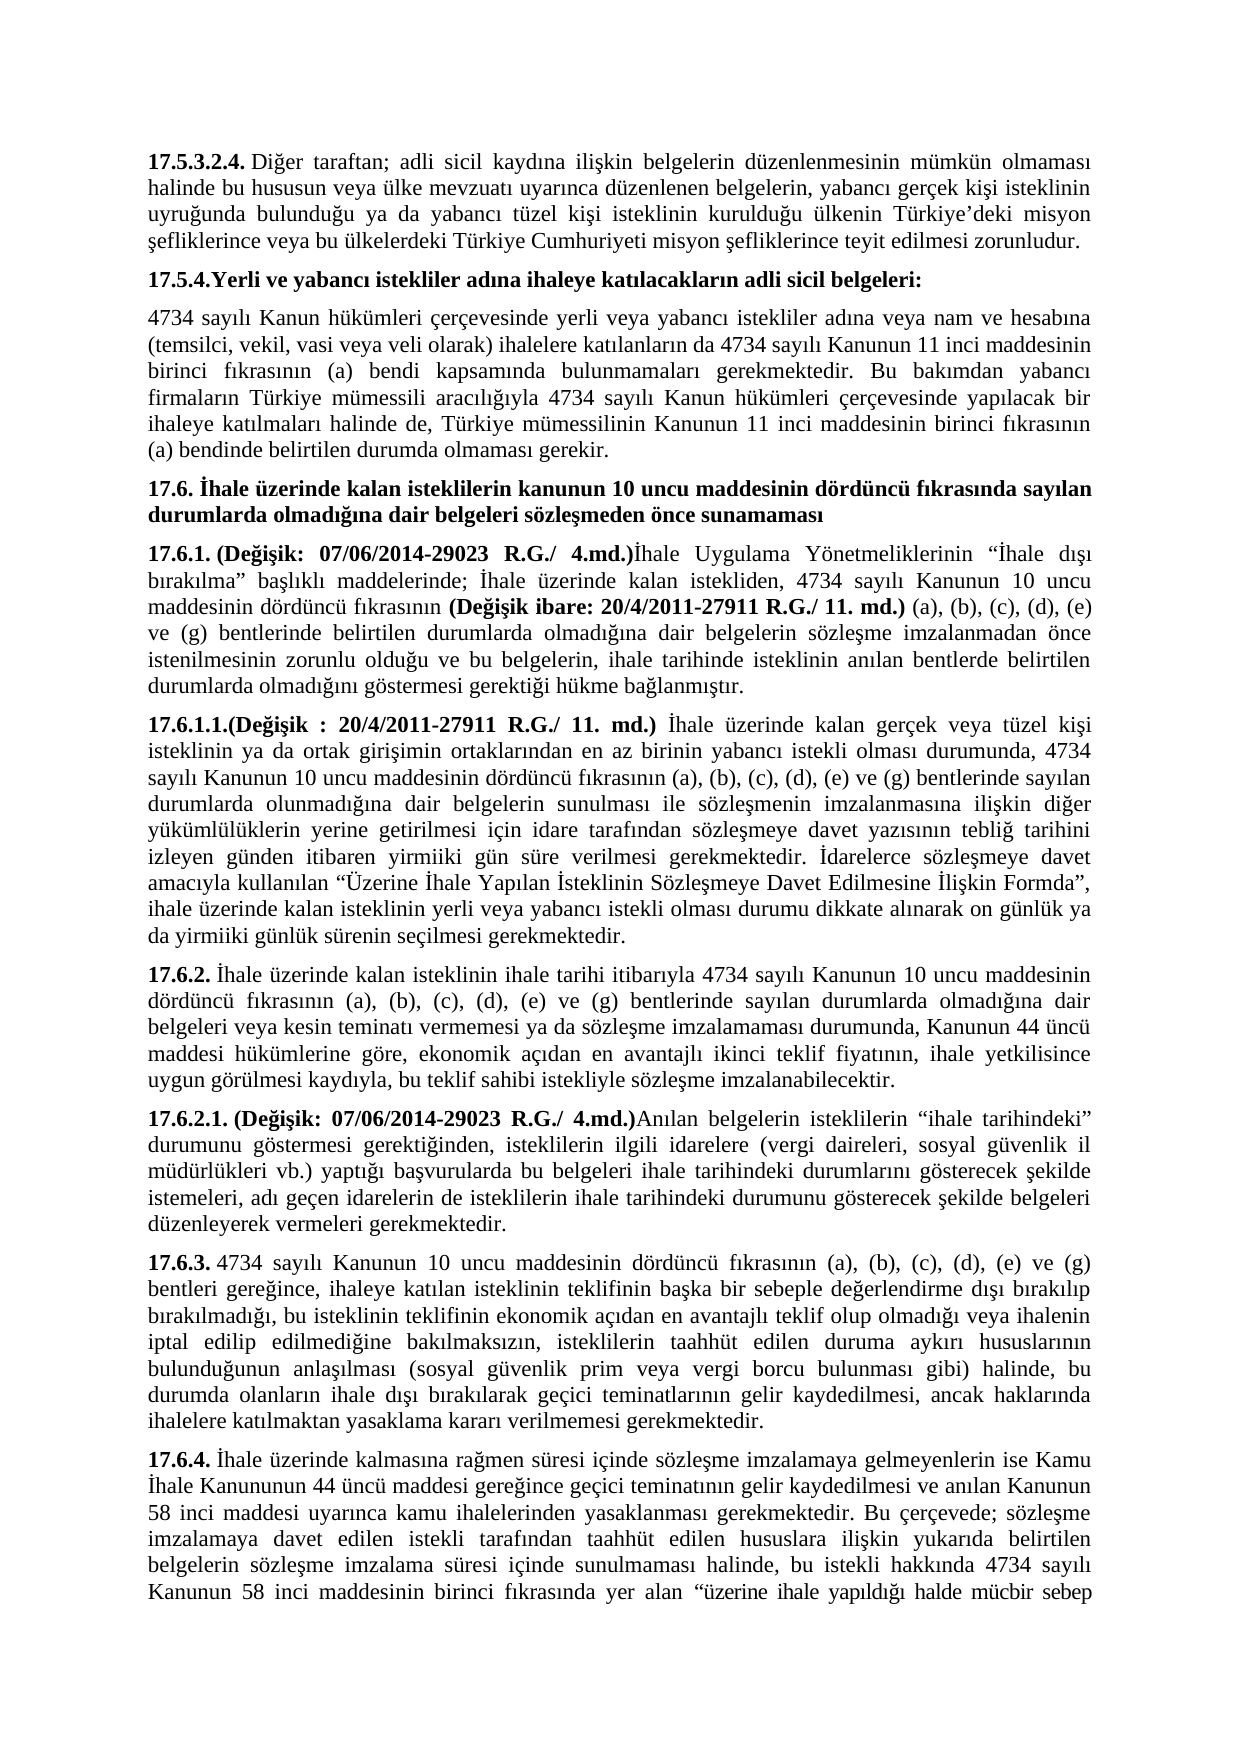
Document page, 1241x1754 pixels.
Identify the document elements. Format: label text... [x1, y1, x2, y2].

text 17.6.1. (Değişik: 07/06/2014-29023 R.G./ 4.md.)İhale Uygulama Yönetmeliklerinin “İhale dışı bırakılma” başlıklı maddelerinde; İhale üzerinde kalan istekliden, 4734 sayılı Kanunun 10 uncu maddesinin dördüncü fıkrasının (Değişik ibare: 20/4/2011-27911 R.G./ 11. md.) (a), (b), (c), (d), (e) ve (g) bentlerinde belirtilen durumlarda olmadığına dair belgelerin sözleşme imzalanmadan önce istenilmesinin zorunlu olduğu ve bu belgelerin, ihale tarihinde isteklinin anılan bentlerde belirtilen durumlarda olmadığını göstermesi gerektiği hükme bağlanmıştır. [148, 540, 1092, 698]
text 4734 sayılı Kanun hükümleri çerçevesinde yerli veya yabancı istekliler adına veya nam ve hesabına (temsilci, vekil, vasi veya veli olarak) ihalelere katılanların da 4734 sayılı Kanunun 11 inci maddesinin birinci fıkrasının (a) bendi kapsamında bulunmamaları gerekmektedir. Bu bakımdan yabancı firmaların Türkiye mümessili aracılığıyla 4734 sayılı Kanun hükümleri çerçevesinde yapılacak bir ihaleye katılmaları halinde de, Türkiye mümessilinin Kanunun 11 inci maddesinin birinci fıkrasının (a) bendinde belirtilen durumda olmaması gerekir. [148, 304, 1092, 463]
text 17.6. İhale üzerinde kalan isteklilerin kanunun 10 uncu maddesinin dördüncü fıkrasında sayılan durumlarda olmadığına dair belgeleri sözleşmeden önce sunamaması [148, 475, 1092, 528]
text 17.6.3. 4734 sayılı Kanunun 10 uncu maddesinin dördüncü fıkrasının (a), (b), (c), (d), (e) ve (g) bentleri gereğince, ihaleye katılan isteklinin teklifinin başka bir sebeple değerlendirme dışı bırakılıp bırakılmadığı, bu isteklinin teklifinin ekonomik açıdan en avantajlı teklif olup olmadığı veya ihalenin iptal edilip edilmediğine bakılmaksızın, isteklilerin taahhüt edilen duruma aykırı hususlarının bulunduğunun anlaşılması (sosyal güvenlik prim veya vergi borcu bulunması gibi) halinde, bu durumda olanların ihale dışı bırakılarak geçici teminatlarının gelir kaydedilmesi, ancak haklarında ihalelere katılmaktan yasaklama kararı verilmemesi gerekmektedir. [148, 1249, 1092, 1434]
text 17.6.2. İhale üzerinde kalan isteklinin ihale tarihi itibarıyla 4734 sayılı Kanunun 10 uncu maddesinin dördüncü fıkrasının (a), (b), (c), (d), (e) ve (g) bentlerinde sayılan durumlarda olmadığına dair belgeleri veya kesin teminatı vermemesi ya da sözleşme imzalamaması durumunda, Kanunun 44 üncü maddesi hükümlerine göre, ekonomik açıdan en avantajlı ikinci teklif fiyatının, ihale yetkilisince uygun görülmesi kaydıyla, bu teklif sahibi istekliyle sözleşme imzalanabilecektir. [148, 961, 1092, 1092]
text 17.6.1.1.(Değişik : 20/4/2011-27911 R.G./ 11. md.) İhale üzerinde kalan gerçek veya tüzel kişi isteklinin ya da ortak girişimin ortaklarından en az birinin yabancı istekli olması durumunda, 4734 sayılı Kanunun 10 uncu maddesinin dördüncü fıkrasının (a), (b), (c), (d), (e) ve (g) bentlerinde sayılan durumlarda olunmadığına dair belgelerin sunulması ile sözleşmenin imzalanmasına ilişkin diğer yükümlülüklerin yerine getirilmesi için idare tarafından sözleşmeye davet yazısının tebliğ tarihini izleyen günden itibaren yirmiiki gün süre verilmesi gerekmektedir. İdarelerce sözleşmeye davet amacıyla kullanılan “Üzerine İhale Yapılan İsteklinin Sözleşmeye Davet Edilmesine İlişkin Formda”, ihale üzerinde kalan isteklinin yerli veya yabancı istekli olması durumu dikkate alınarak on günlük ya da yirmiiki günlük sürenin seçilmesi gerekmektedir. [148, 711, 1092, 948]
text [148, 1446, 1092, 1604]
text 17.5.4.Yerli ve yabancı istekliler adına ihaleye katılacakların adli sicil belgeleri: [148, 266, 1092, 292]
text 17.6.2.1. (Değişik: 07/06/2014-29023 R.G./ 4.md.)Anılan belgelerin isteklilerin “ihale tarihindeki” durumunu göstermesi gerektiğinden, isteklilerin ilgili idarelere (vergi daireleri, sosyal güvenlik il müdürlükleri vb.) yaptığı başvurularda bu belgeleri ihale tarihindeki durumlarını gösterecek şekilde istemeleri, adı geçen idarelerin de isteklilerin ihale tarihindeki durumunu gösterecek şekilde belgeleri düzenleyerek vermeleri gerekmektedir. [148, 1105, 1092, 1237]
text 17.5.3.2.4. Diğer taraftan; adli sicil kaydına ilişkin belgelerin düzenlenmesinin mümkün olmaması halinde bu hususun veya ülke mevzuatı uyarınca düzenlenen belgelerin, yabancı gerçek kişi isteklinin uyruğunda bulunduğu ya da yabancı tüzel kişi isteklinin kurulduğu ülkenin Türkiye’deki misyon şefliklerince veya bu ülkelerdeki Türkiye Cumhuriyeti misyon şefliklerince teyit edilmesi zorunludur. [148, 148, 1092, 253]
